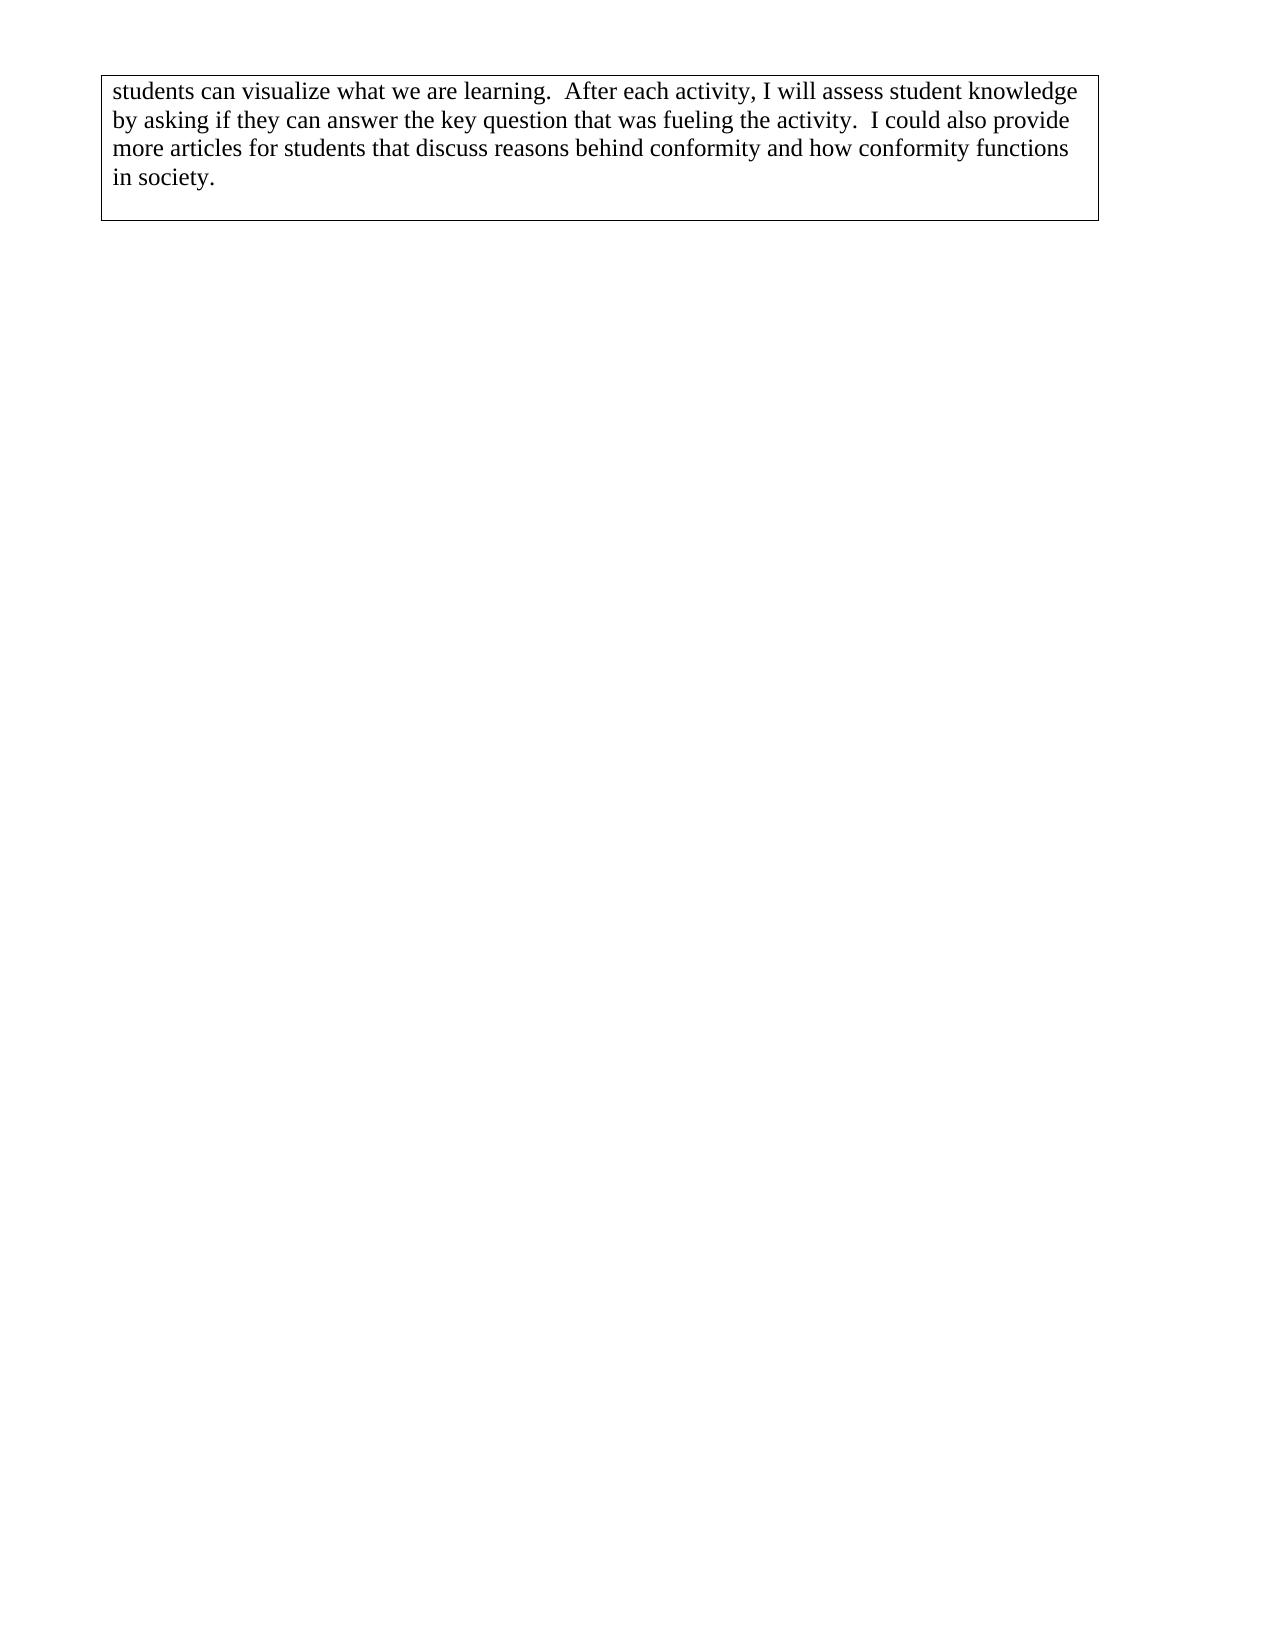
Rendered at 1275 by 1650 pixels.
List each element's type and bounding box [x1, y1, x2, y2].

table_cell [102, 76, 1098, 220]
